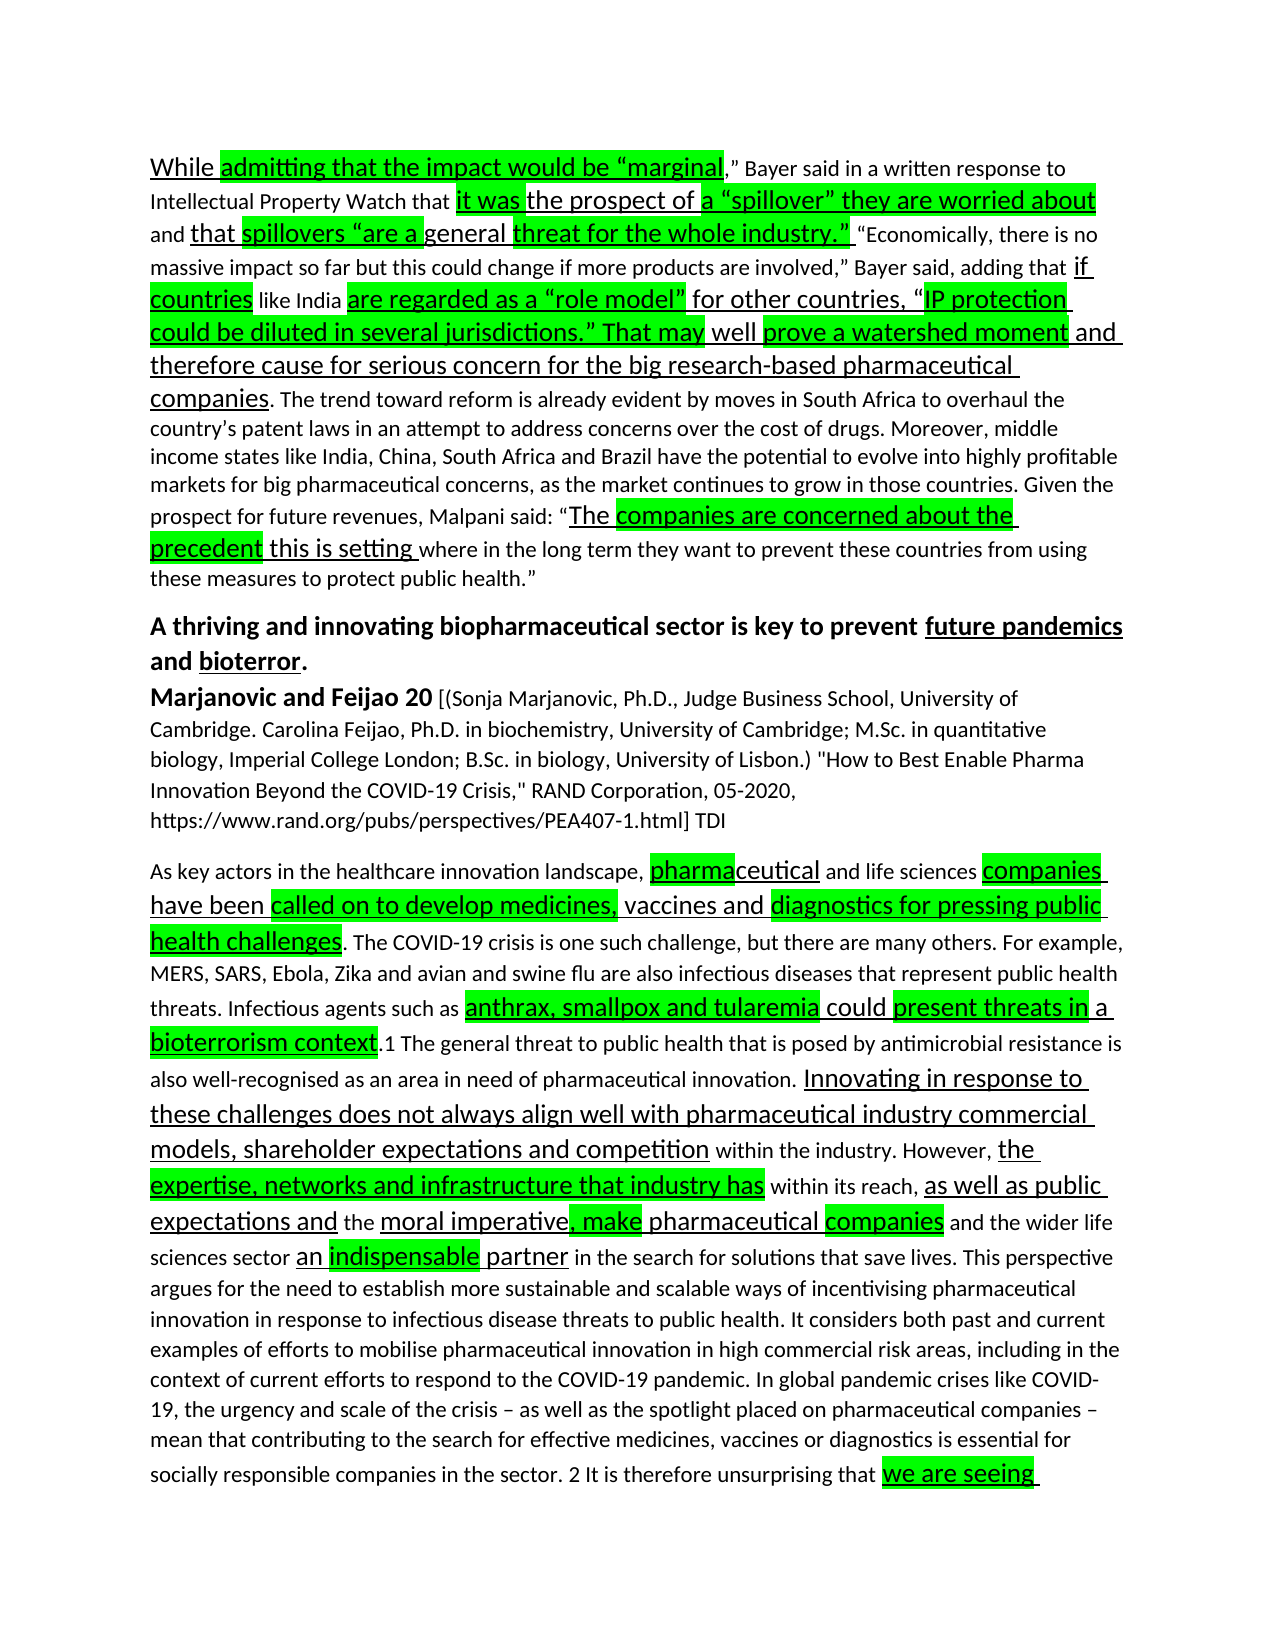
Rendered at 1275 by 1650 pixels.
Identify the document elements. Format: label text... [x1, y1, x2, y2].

text Marjanovic and Feijao 20 [(Sonja Marjanovic, Ph.D., Judge Business School, University of Cambridge. Carolina Feijao, Ph.D. in biochemistry, University of Cambridge; M.Sc. in quantitative biology, Imperial College London; B.Sc. in biology, University of Lisbon.) "How to Best Enable Pharma Innovation Beyond the COVID-19 Crisis," RAND Corporation, 05-2020, https://www.rand.org/pubs/perspectives/PEA407-1.html] TDI [150, 680, 1125, 834]
text While admitting that the impact would be “marginal,” Bayer said in a written response to Intellectual Property Watch that it was the prospect of a “spillover” they are worried about and that spillovers “are a general threat for the whole industry.” “Economically, there is no massive impact so far but this could change if more products are involved,” Bayer said, adding that if countries like India are regarded as a “role model” for other countries, “IP protection could be diluted in several jurisdictions.” That may well prove a watershed moment and therefore cause for serious concern for the big research-based pharmaceutical companies. The trend toward reform is already evident by moves in South Africa to overhaul the country’s patent laws in an attempt to address concerns over the cost of drugs. Moreover, middle income states like India, China, South Africa and Brazil have the potential to evolve into highly profitable markets for big pharmaceutical concerns, as the market continues to grow in those countries. Given the prospect for future revenues, Malpani said: “The companies are concerned about the precedent this is setting where in the long term they want to prevent these countries from using these measures to protect public health.” [150, 150, 1125, 592]
subtitle A thriving and innovating biopharmaceutical sector is key to prevent future pandemics and bioterror. [150, 609, 1125, 678]
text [150, 853, 1125, 1489]
